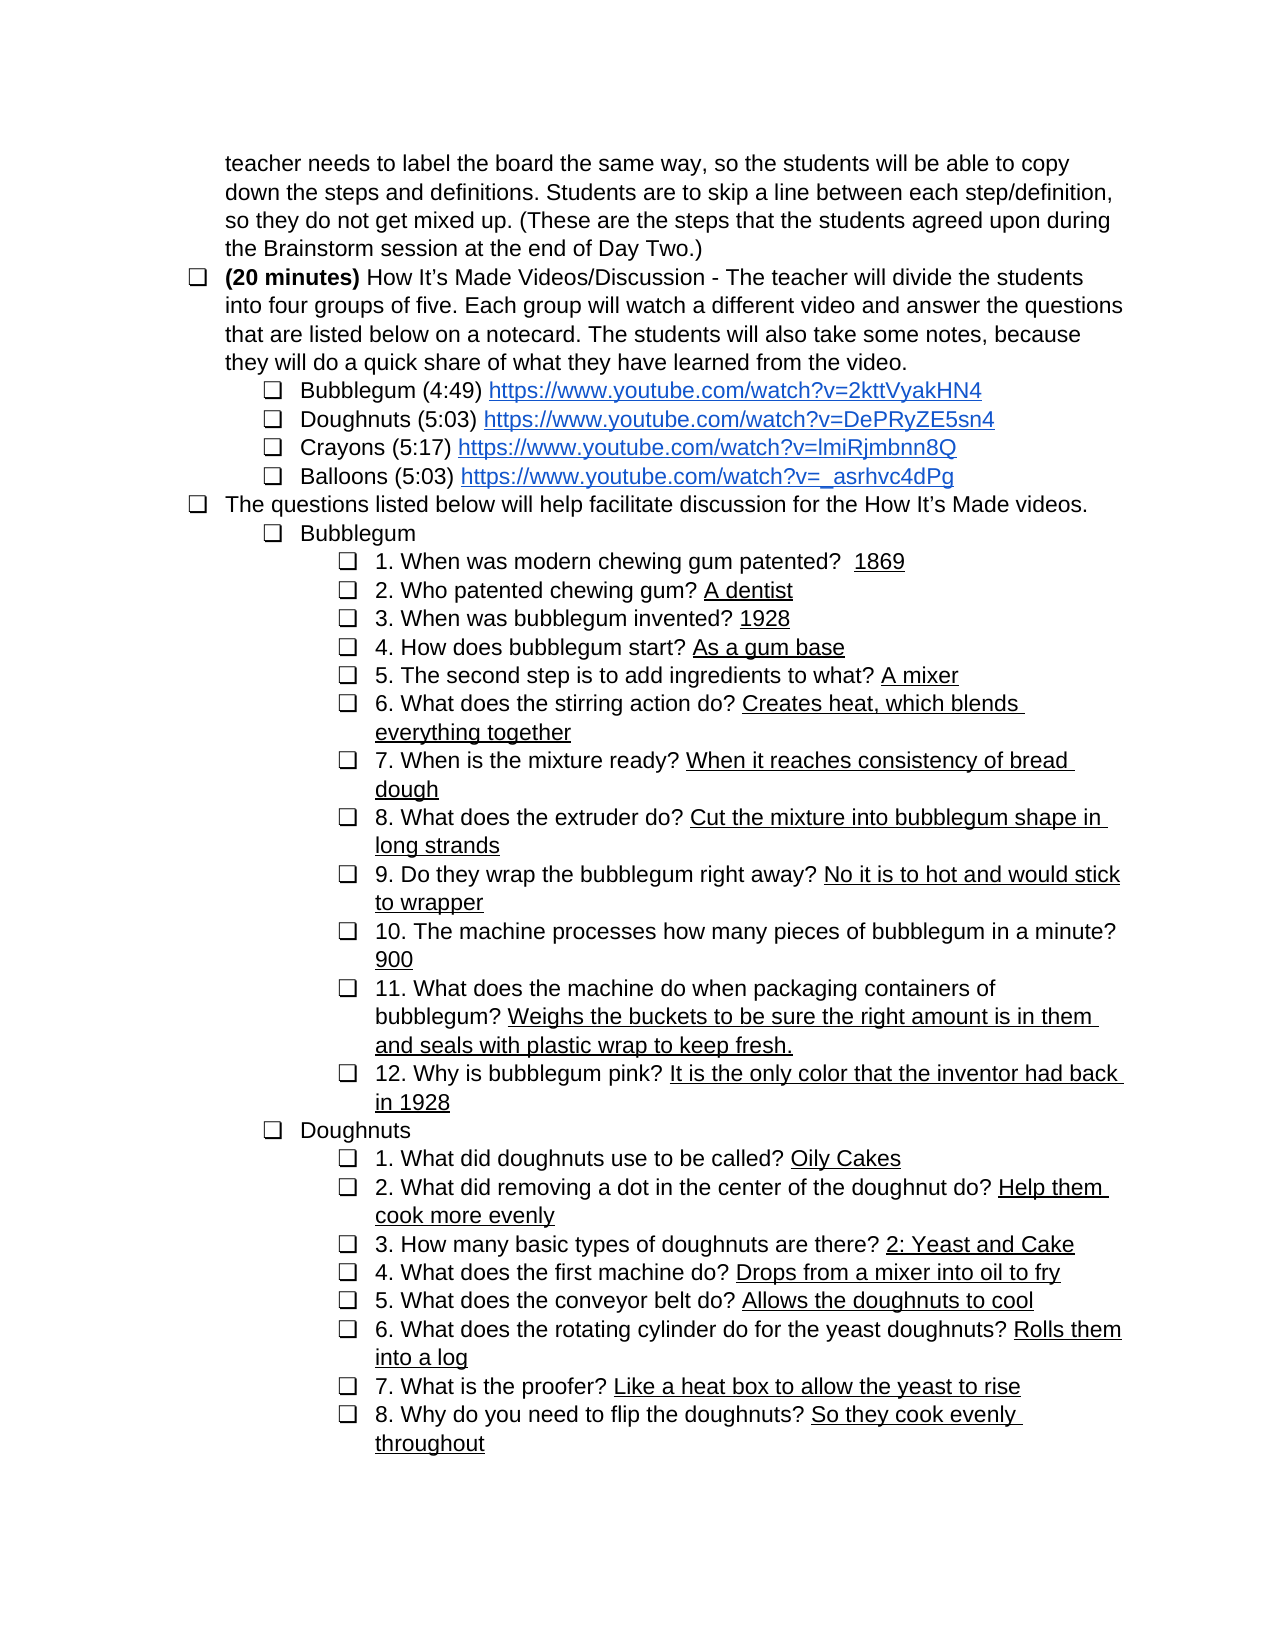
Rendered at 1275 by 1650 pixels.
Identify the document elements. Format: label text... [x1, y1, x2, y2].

list Bubblegum [262, 520, 1125, 546]
list Crayons (5:17) https://www.youtube.com/watch?v=lmiRjmbnn8Q [262, 434, 1125, 461]
list 11. What does the machine do when packaging containers of bubblegum? Weighs the buckets to be sure the right amount is in them and seals with plastic wrap to keep fresh. [337, 975, 1125, 1058]
list 8. What does the extruder do? Cut the mixture into bubblegum shape in long strands [337, 804, 1125, 859]
list Balloons (5:03) https://www.youtube.com/watch?v=_asrhvc4dPg [262, 463, 1125, 489]
list Doughnuts (5:03) https://www.youtube.com/watch?v=DePRyZE5sn4 [262, 406, 1125, 432]
list 2. What did removing a dot in the center of the doughnut do? Help them cook more evenly [337, 1174, 1125, 1228]
list Doughnuts [262, 1117, 1125, 1143]
list Bubblegum (4:49) https://www.youtube.com/watch?v=2kttVyakHN4 [262, 377, 1125, 404]
list 7. When is the mixture ready? When it reaches consistency of bread dough [337, 747, 1125, 802]
list 6. What does the stirring action do? Creates heat, which blends everything together [337, 690, 1125, 745]
list 10. The machine processes how many pieces of bubblegum in a minute? 900 [337, 918, 1125, 973]
list 4. How does bubblegum start? As a gum base [337, 633, 1125, 660]
list 7. What is the proofer? Like a heat box to allow the yeast to rise [337, 1373, 1125, 1399]
list 4. What does the first machine do? Drops from a mixer into oil to fry [337, 1259, 1125, 1285]
list 12. Why is bubblegum pink? It is the only color that the inventor had back in 1928 [337, 1060, 1125, 1115]
list 5. What does the conveyor belt do? Allows the doughnuts to cool [337, 1287, 1125, 1314]
list 2. Who patented chewing gum? A dentist [337, 577, 1125, 603]
list 5. The second step is to add ingredients to what? A mixer [337, 662, 1125, 688]
list (20 minutes) How It’s Made Videos/Discussion - The teacher will divide the students into four groups of five. Each group will watch a different video and answer the questions that are listed below on a notecard. The students will also take some notes, because they will do a quick share of what they have learned from the video. [187, 264, 1125, 375]
list 9. Do they wrap the bubblegum right away? No it is to hot and would stick to wrapper [337, 861, 1125, 916]
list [187, 150, 1125, 262]
list 1. When was modern chewing gum patented? 1869 [337, 548, 1125, 574]
list 1. What did doughnuts use to be called? Oily Cakes [337, 1145, 1125, 1172]
list 3. How many basic types of doughnuts are there? 2: Yeast and Cake [337, 1231, 1125, 1257]
list 3. When was bubblegum invented? 1928 [337, 605, 1125, 631]
list 8. Why do you need to flip the doughnuts? So they cook evenly throughout [337, 1401, 1125, 1456]
list The questions listed below will help facilitate discussion for the How It’s Made videos. [187, 491, 1125, 518]
list 6. What does the rotating cylinder do for the yeast doughnuts? Rolls them into a log [337, 1316, 1125, 1371]
